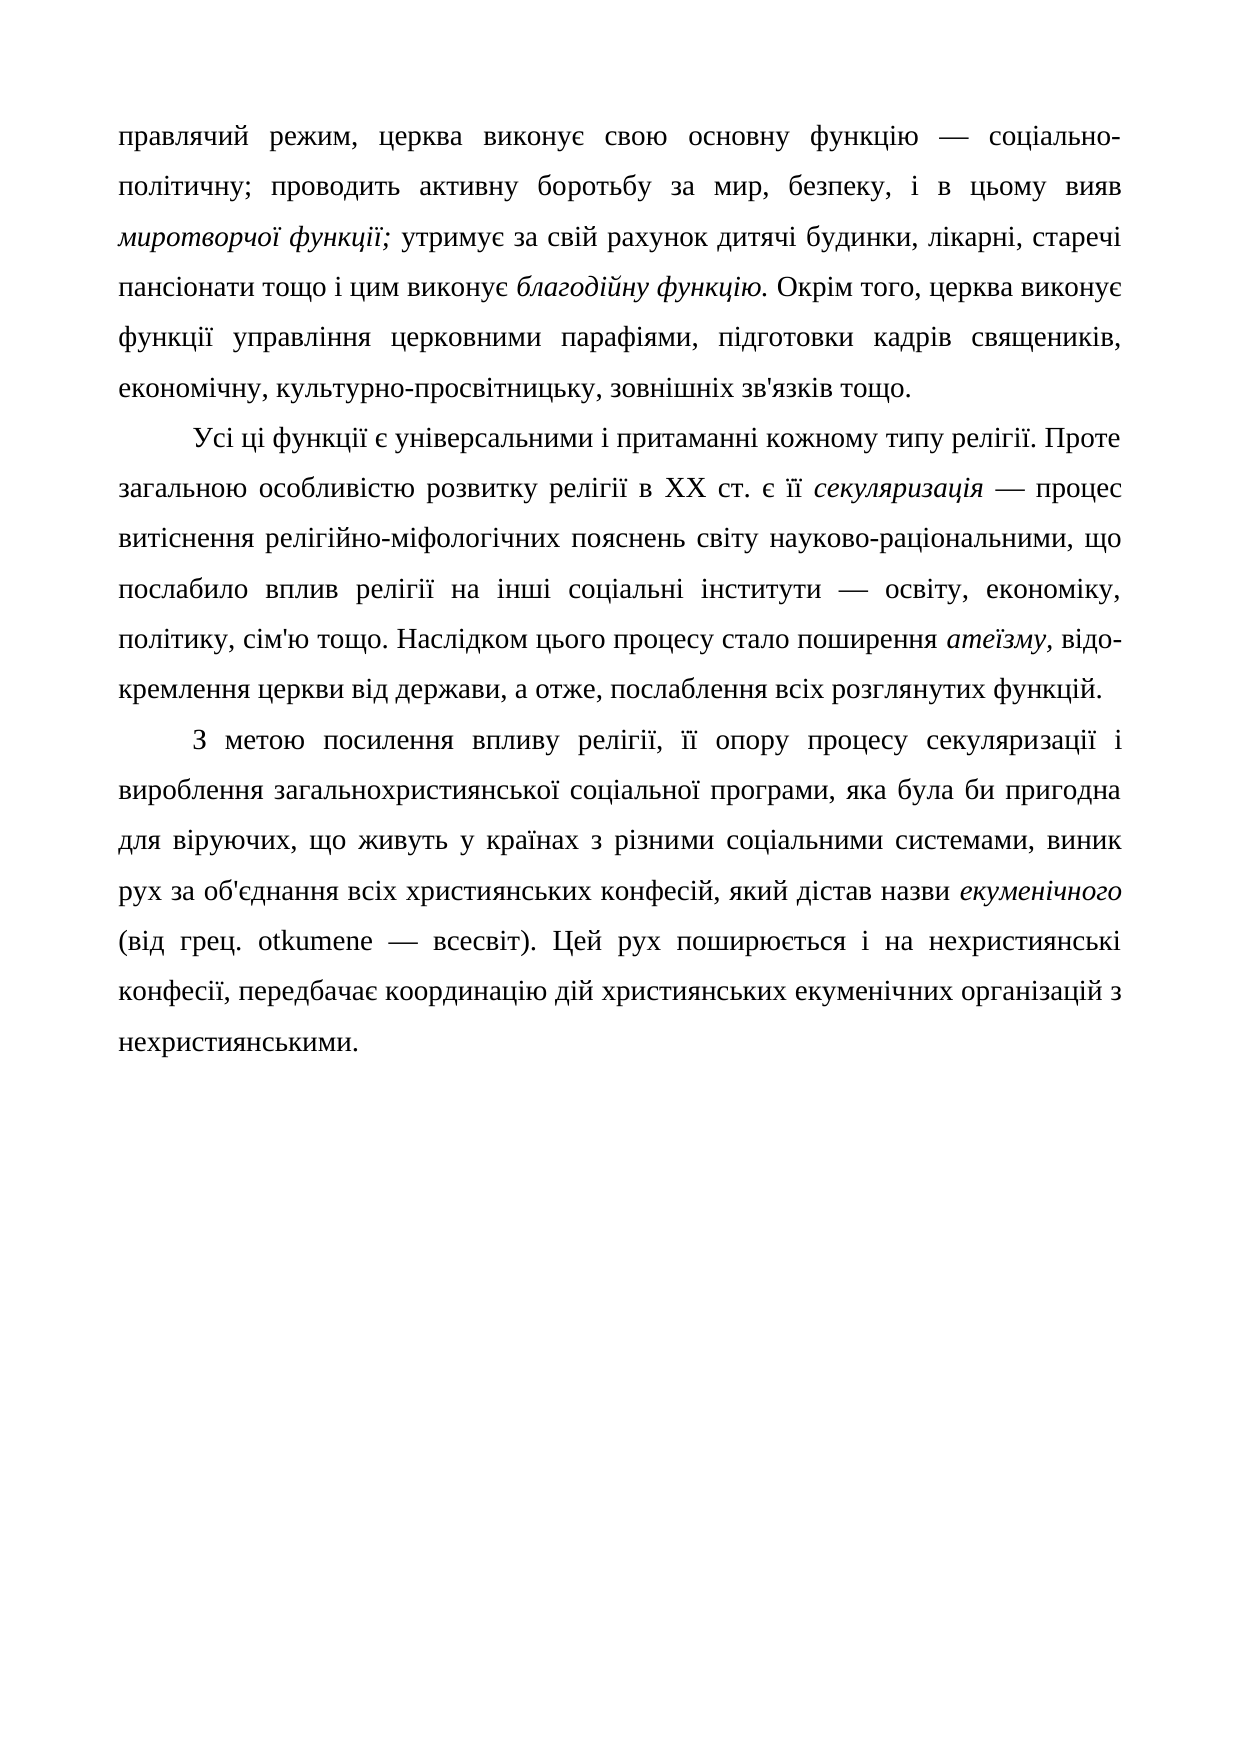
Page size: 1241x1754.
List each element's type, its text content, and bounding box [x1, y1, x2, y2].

text З метою посилення впливу релігії, її опору процесу секуляризації і вироблення загальнохристиянської соціальної програми, яка була би пригодна для віруючих, що живуть у країнах з різними соціальними системами, виник рух за об'єднання всіх християнських конфесій, який дістав назви екуменічного (від грец. otkumene — всесвіт). Цей рух поширюється і на нехристиянські конфесії, передбачає координацію дій християнських екуменічних організацій з нехристиянськими. [118, 722, 1122, 1057]
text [118, 118, 1122, 403]
text Усі ці функції є універсальними і притаманні кожному типу релігії. Проте загальною особливістю розвитку релігії в XX ст. є її секуляризація — процес витіснення релігійно-міфологічних пояснень світу науково-раціональними, що послабило вплив релігії на інші соціальні інститути — освіту, економіку, політику, сім'ю тощо. Наслідком цього процесу стало поширення атеїзму, відокремлення церкви від держави, а отже, послаблення всіх розглянутих функцій. [118, 420, 1122, 705]
